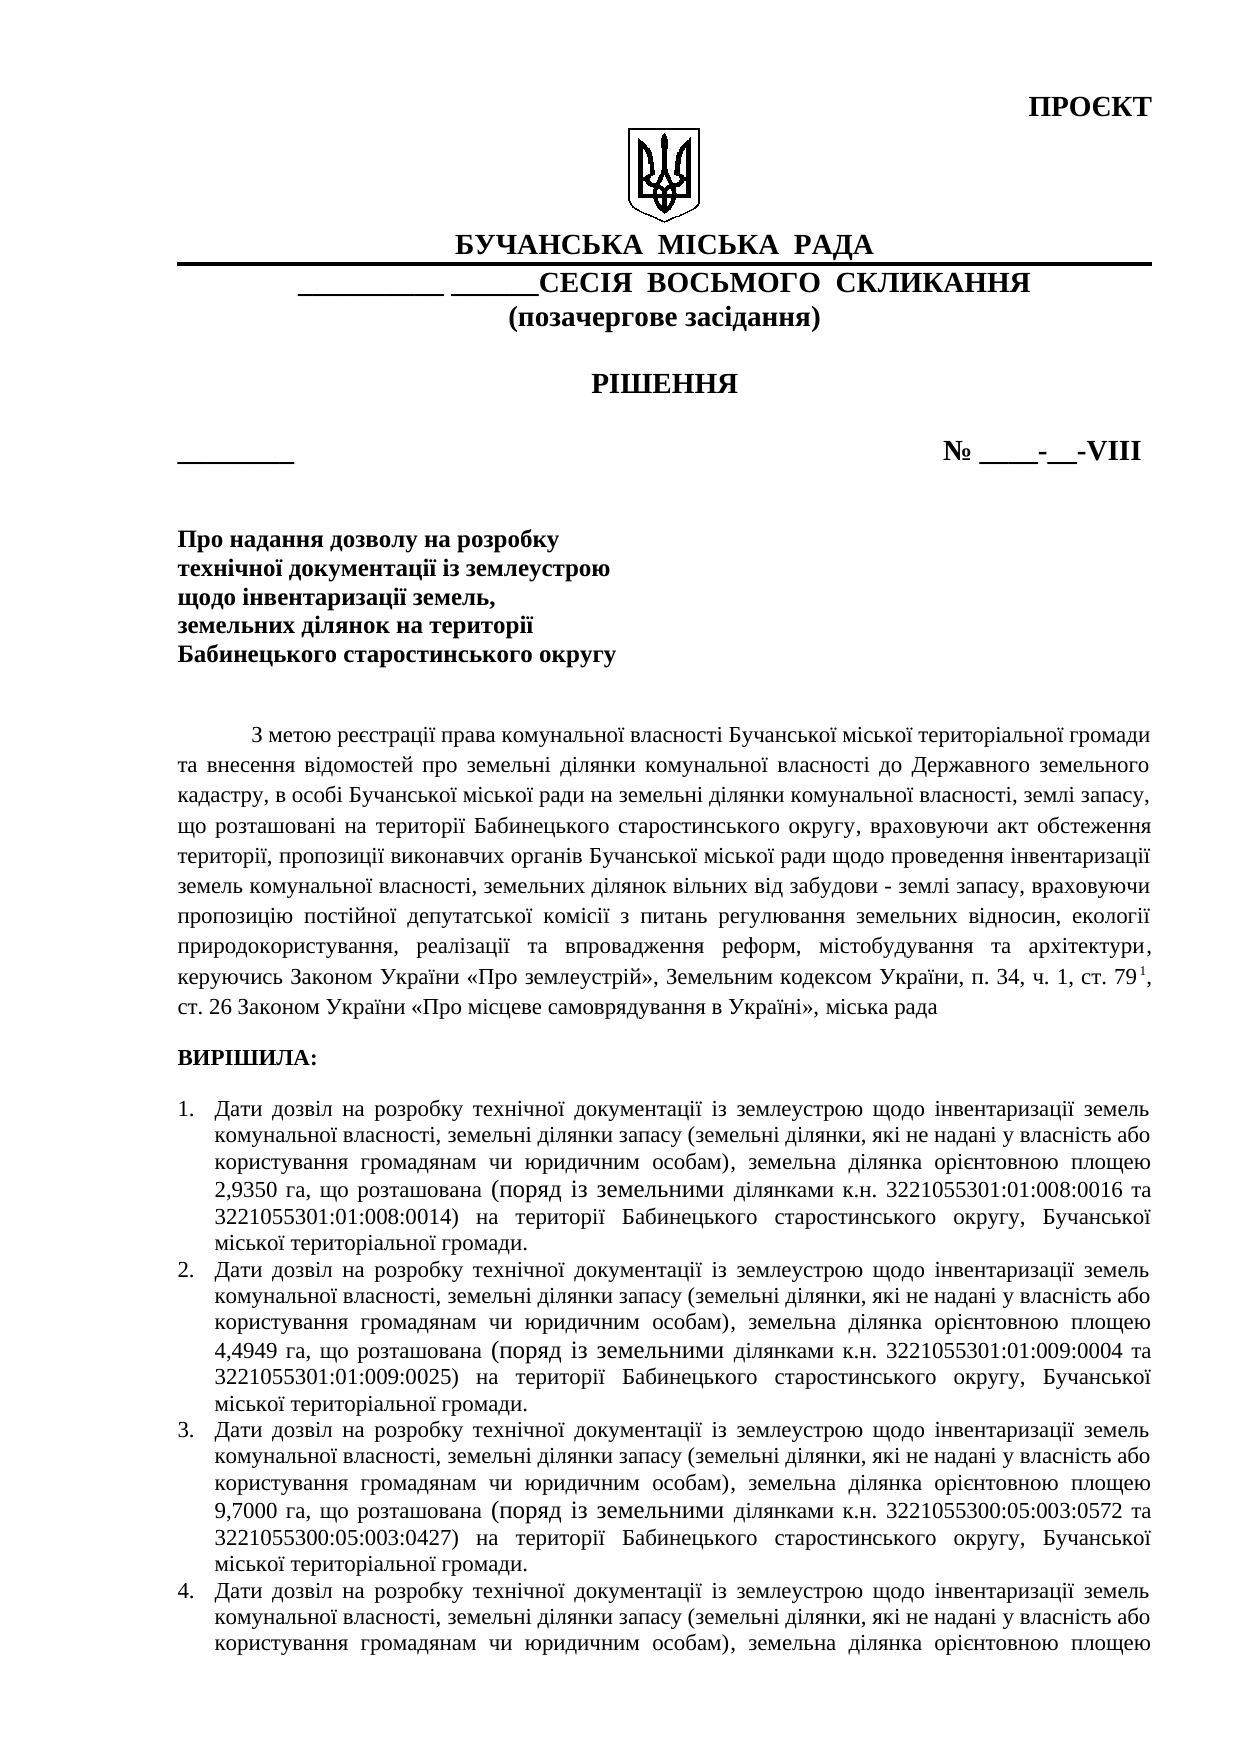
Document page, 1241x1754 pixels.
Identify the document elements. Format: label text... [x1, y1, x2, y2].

text Бабинецького старостинського округу [177, 639, 1152, 668]
text ВИРІШИЛА: [177, 1044, 1152, 1070]
list Дати дозвіл на розробку технічної документації із землеустрою щодо інвентаризації земель комунальної власності, земельні ділянки запасу (земельні ділянки, які не надані у власність або користування громадянам чи юридичним особам), земельна ділянка орієнтовною площею 4,4949 га, що розташована (поряд із земельними ділянками к.н. 3221055301:01:009:0004 та 3221055301:01:009:0025) на території Бабинецького старостинського округу, Бучанської міської територіальної громади. [177, 1256, 1152, 1416]
text ПРОЄКТ [177, 89, 1152, 122]
text Про надання дозволу на розробку [177, 524, 1152, 553]
text БУЧАНСЬКА МІСЬКА РАДА [177, 227, 1152, 262]
list Дати дозвіл на розробку технічної документації із землеустрою щодо інвентаризації земель комунальної власності, земельні ділянки запасу (земельні ділянки, які не надані у власність або користування громадянам чи юридичним особам), земельна ділянка орієнтовною площею 9,7000 га, що розташована (поряд із земельними ділянками к.н. 3221055300:05:003:0572 та 3221055300:05:003:0427) на території Бабинецького старостинського округу, Бучанської міської територіальної громади. [177, 1416, 1152, 1577]
text __________ ______СЕСІЯ ВОСЬМОГО СКЛИКАННЯ [177, 266, 1152, 299]
text З метою реєстрації права комунальної власності Бучанської міської територіальної громади та внесення відомостей про земельні ділянки комунальної власності до Державного земельного кадастру, в особі Бучанської міської ради на земельні ділянки комунальної власності, землі запасу, що розташовані на території Бабинецького старостинського округу, враховуючи акт обстеження території, пропозиції виконавчих органів Бучанської міської ради щодо проведення інвентаризації земель комунальної власності, земельних ділянок вільних від забудови - землі запасу, враховуючи пропозицію постійної депутатської комісії з питань регулювання земельних відносин, екології природокористування, реалізації та впровадження реформ, містобудування та архітектури, керуючись Законом України «Про землеустрій», Земельним кодексом України, п. 34, ч. 1, ст. 791, ст. 26 Законом України «Про місцеве самоврядування в Україні», міська рада [177, 721, 1152, 1019]
text РІШЕННЯ [177, 366, 1152, 400]
text технічної документації із землеустрою [177, 553, 1152, 582]
text (позачергове засідання) [177, 299, 1152, 333]
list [177, 1577, 1152, 1656]
text ________ № ____-__-VІІІ [177, 433, 1152, 467]
list Дати дозвіл на розробку технічної документації із землеустрою щодо інвентаризації земель комунальної власності, земельні ділянки запасу (земельні ділянки, які не надані у власність або користування громадянам чи юридичним особам), земельна ділянка орієнтовною площею 2,9350 га, що розташована (поряд із земельними ділянками к.н. 3221055301:01:008:0016 та 3221055301:01:008:0014) на території Бабинецького старостинського округу, Бучанської міської територіальної громади. [177, 1095, 1152, 1256]
text земельних ділянок на території [177, 611, 1152, 639]
text щодо інвентаризації земель, [177, 582, 1152, 611]
